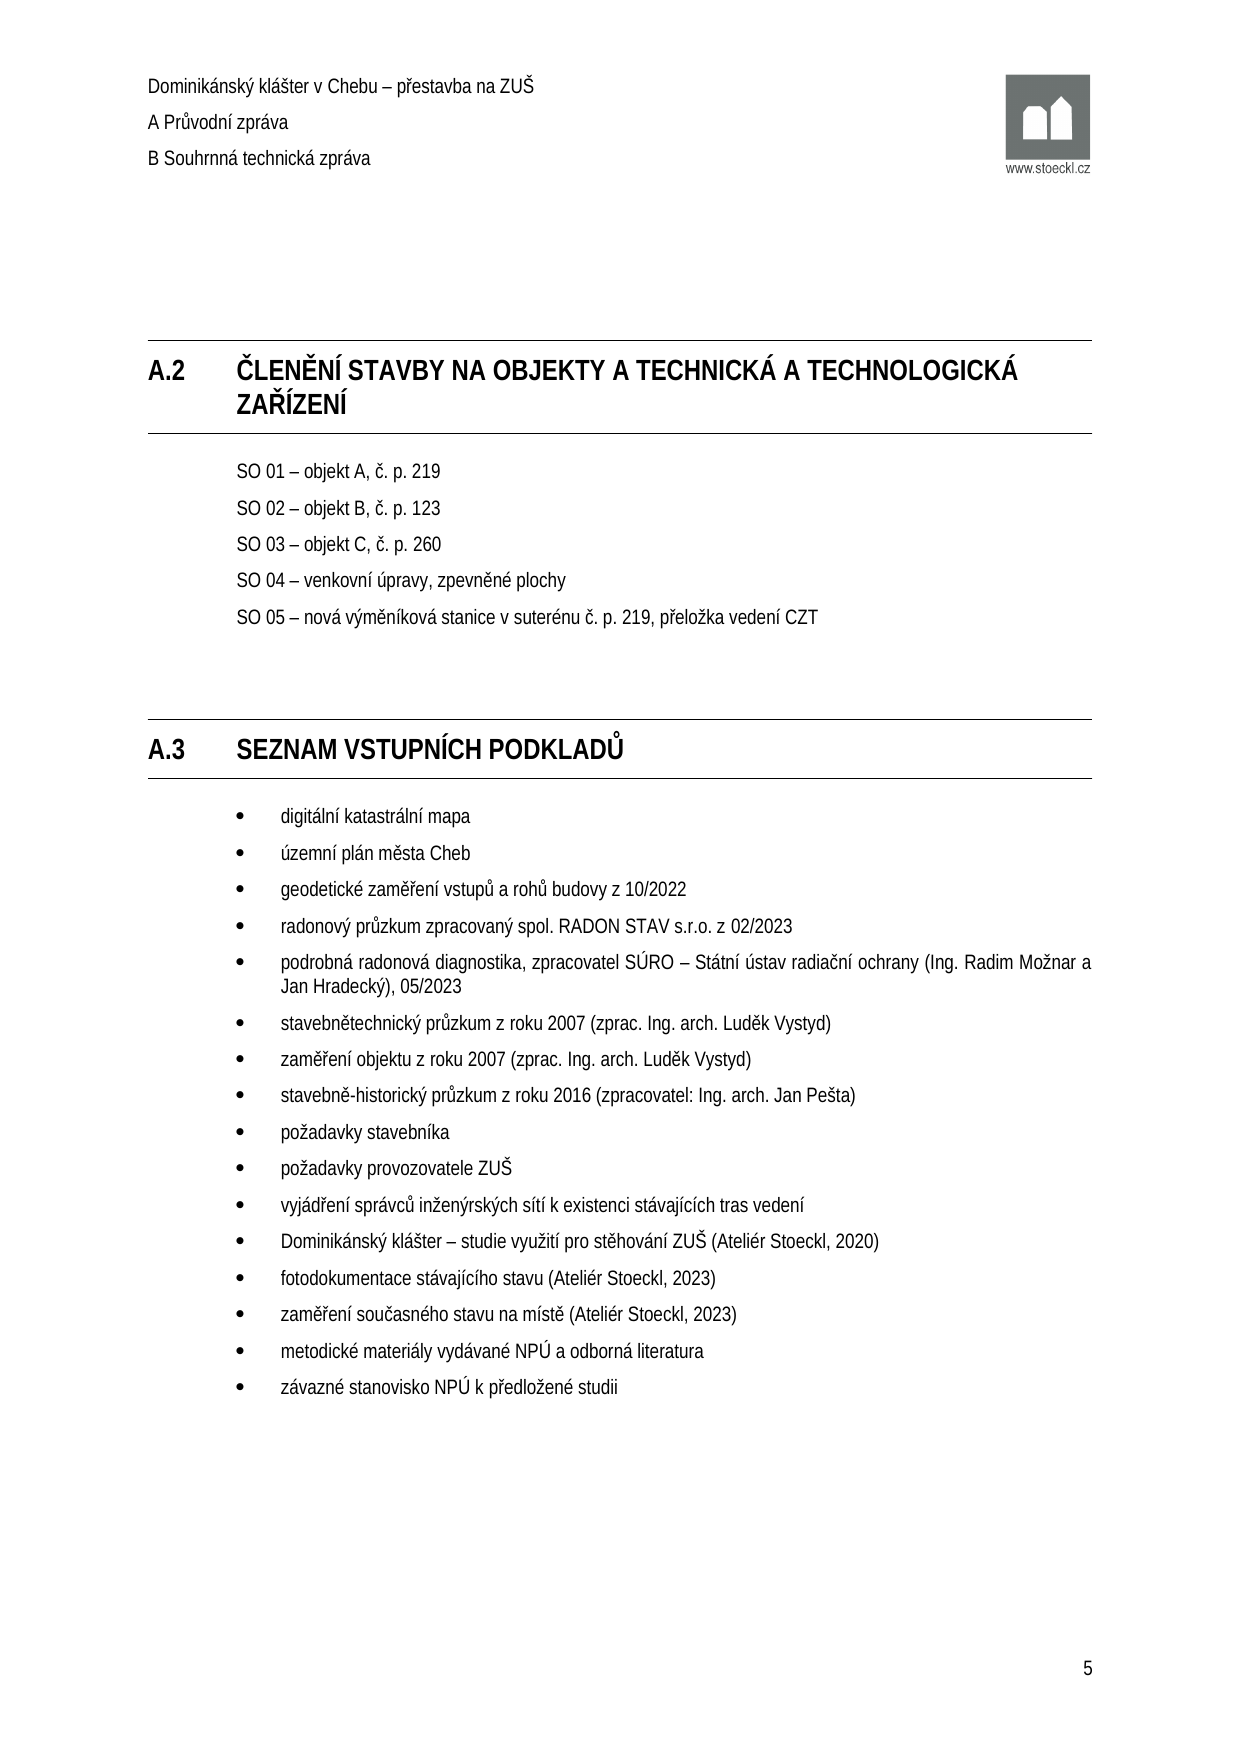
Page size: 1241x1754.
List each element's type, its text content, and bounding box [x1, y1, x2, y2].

list závazné stanovisko NPÚ k předložené studii [236, 1375, 1092, 1399]
list geodetické zaměření vstupů a rohů budovy z 10/2022 [236, 877, 1092, 901]
list zaměření současného stavu na místě (Ateliér Stoeckl, 2023) [236, 1302, 1092, 1326]
list fotodokumentace stávajícího stavu (Ateliér Stoeckl, 2023) [236, 1266, 1092, 1290]
text SO 04 – venkovní úpravy, zpevněné plochy [236, 568, 1092, 592]
text A.3 SEZNAM VSTUPNÍCH PODKLADŮ [148, 720, 1092, 778]
list zaměření objektu z roku 2007 (zprac. Ing. arch. Luděk Vystyd) [236, 1047, 1092, 1071]
picture [1004, 73, 1092, 176]
list požadavky provozovatele ZUŠ [236, 1156, 1092, 1180]
text SO 03 – objekt C, č. p. 260 [236, 532, 1092, 556]
list vyjádření správců inženýrských sítí k existenci stávajících tras vedení [236, 1193, 1092, 1217]
list územní plán města Cheb [236, 841, 1092, 865]
text SO 02 – objekt B, č. p. 123 [236, 495, 1092, 519]
list podrobná radonová diagnostika, zpracovatel SÚRO – Státní ústav radiační ochrany (Ing. Radim Možnar a Jan Hradecký), 05/2023 [236, 950, 1092, 998]
text SO 01 – objekt A, č. p. 219 [236, 459, 1092, 483]
text A.2 ČLENĚNÍ STAVBY NA OBJEKTY A TECHNICKÁ A TECHNOLOGICKÁ ZAŘÍZENÍ [148, 341, 1092, 433]
list stavebně-historický průzkum z roku 2016 (zpracovatel: Ing. arch. Jan Pešta) [236, 1083, 1092, 1107]
text SO 05 – nová výměníková stanice v suterénu č. p. 219, přeložka vedení CZT [236, 605, 1092, 629]
list metodické materiály vydávané NPÚ a odborná literatura [236, 1339, 1092, 1363]
list stavebnětechnický průzkum z roku 2007 (zprac. Ing. arch. Luděk Vystyd) [236, 1011, 1092, 1034]
list radonový průzkum zpracovaný spol. RADON STAV s.r.o. z 02/2023 [236, 914, 1092, 938]
list digitální katastrální mapa [236, 804, 1092, 828]
list požadavky stavebníka [236, 1120, 1092, 1144]
list Dominikánský klášter – studie využití pro stěhování ZUŠ (Ateliér Stoeckl, 2020) [236, 1229, 1092, 1253]
